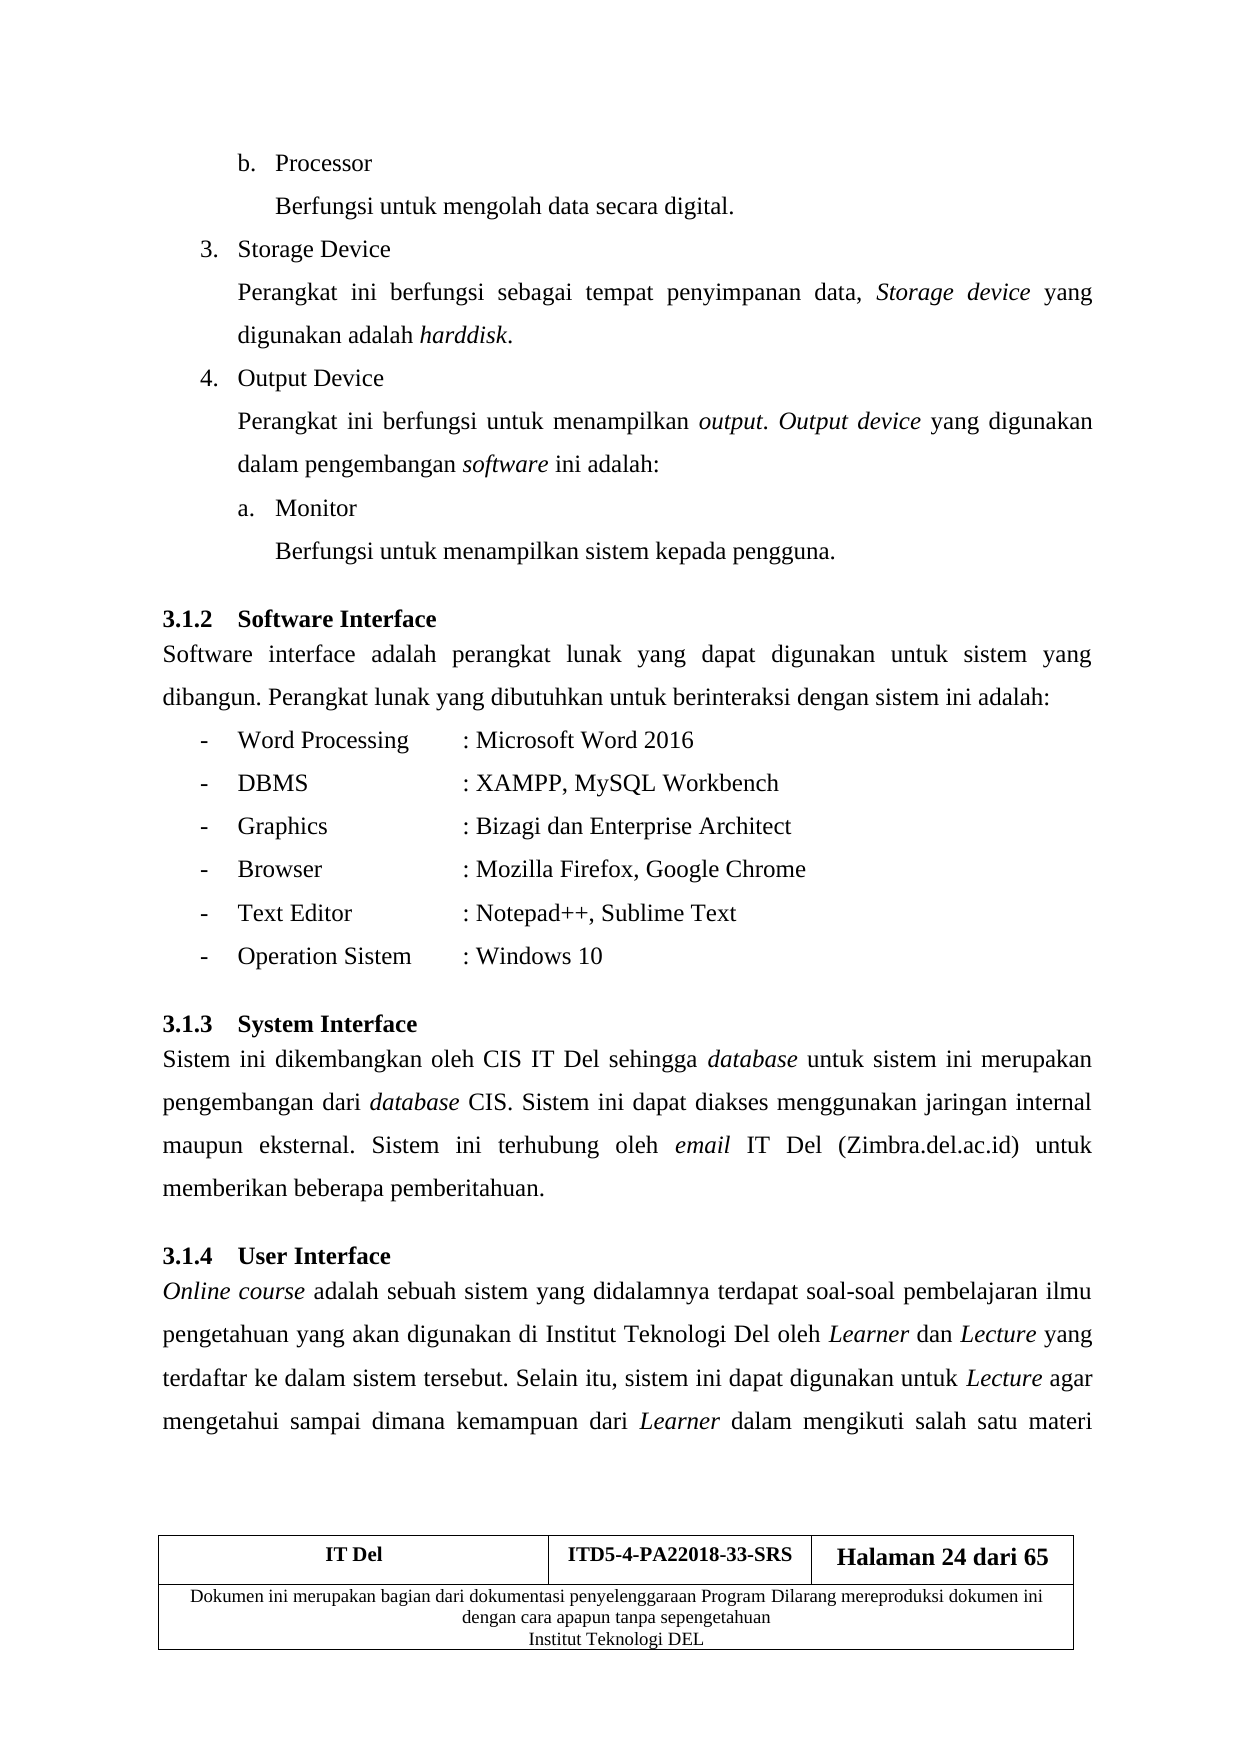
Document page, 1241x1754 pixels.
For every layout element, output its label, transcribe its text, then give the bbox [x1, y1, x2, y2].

subtitle User Interface [162, 1241, 1092, 1270]
text Sistem ini dikembangkan oleh CIS IT Del sehingga database untuk sistem ini merupakan pengembangan dari database CIS. Sistem ini dapat diakses menggunakan jaringan internal maupun eksternal. Sistem ini terhubung oleh email IT Del (Zimbra.del.ac.id) untuk memberikan beberapa pemberitahuan. [162, 1044, 1092, 1202]
text Software interface adalah perangkat lunak yang dapat digunakan untuk sistem yang dibangun. Perangkat lunak yang dibutuhkan untuk berinteraksi dengan sistem ini adalah: [162, 639, 1092, 711]
text Perangkat ini berfungsi sebagai tempat penyimpanan data, Storage device yang digunakan adalah harddisk. [237, 277, 1092, 349]
subtitle Software Interface [162, 604, 1092, 633]
list Output Device [200, 363, 1092, 392]
text Berfungsi untuk mengolah data secara digital. [275, 191, 1092, 219]
subtitle System Interface [162, 1009, 1092, 1038]
list Storage Device [200, 234, 1092, 263]
list Processor [237, 148, 1092, 176]
text Perangkat ini berfungsi untuk menampilkan output. Output device yang digunakan dalam pengembangan software ini adalah: [237, 406, 1092, 478]
list Browser : Mozilla Firefox, Google Chrome [200, 854, 1092, 883]
list Graphics : Bizagi dan Enterprise Architect [200, 811, 1092, 840]
text Berfungsi untuk menampilkan sistem kepada pengguna. [275, 536, 1092, 564]
list DBMS : XAMPP, MySQL Workbench [200, 768, 1092, 797]
list Word Processing : Microsoft Word 2016 [148, 725, 1092, 754]
list Operation Sistem : Windows 10 [200, 941, 1092, 969]
list Text Editor : Notepad++, Sublime Text [200, 898, 1092, 926]
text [162, 1276, 1092, 1434]
list Monitor [237, 493, 1092, 521]
